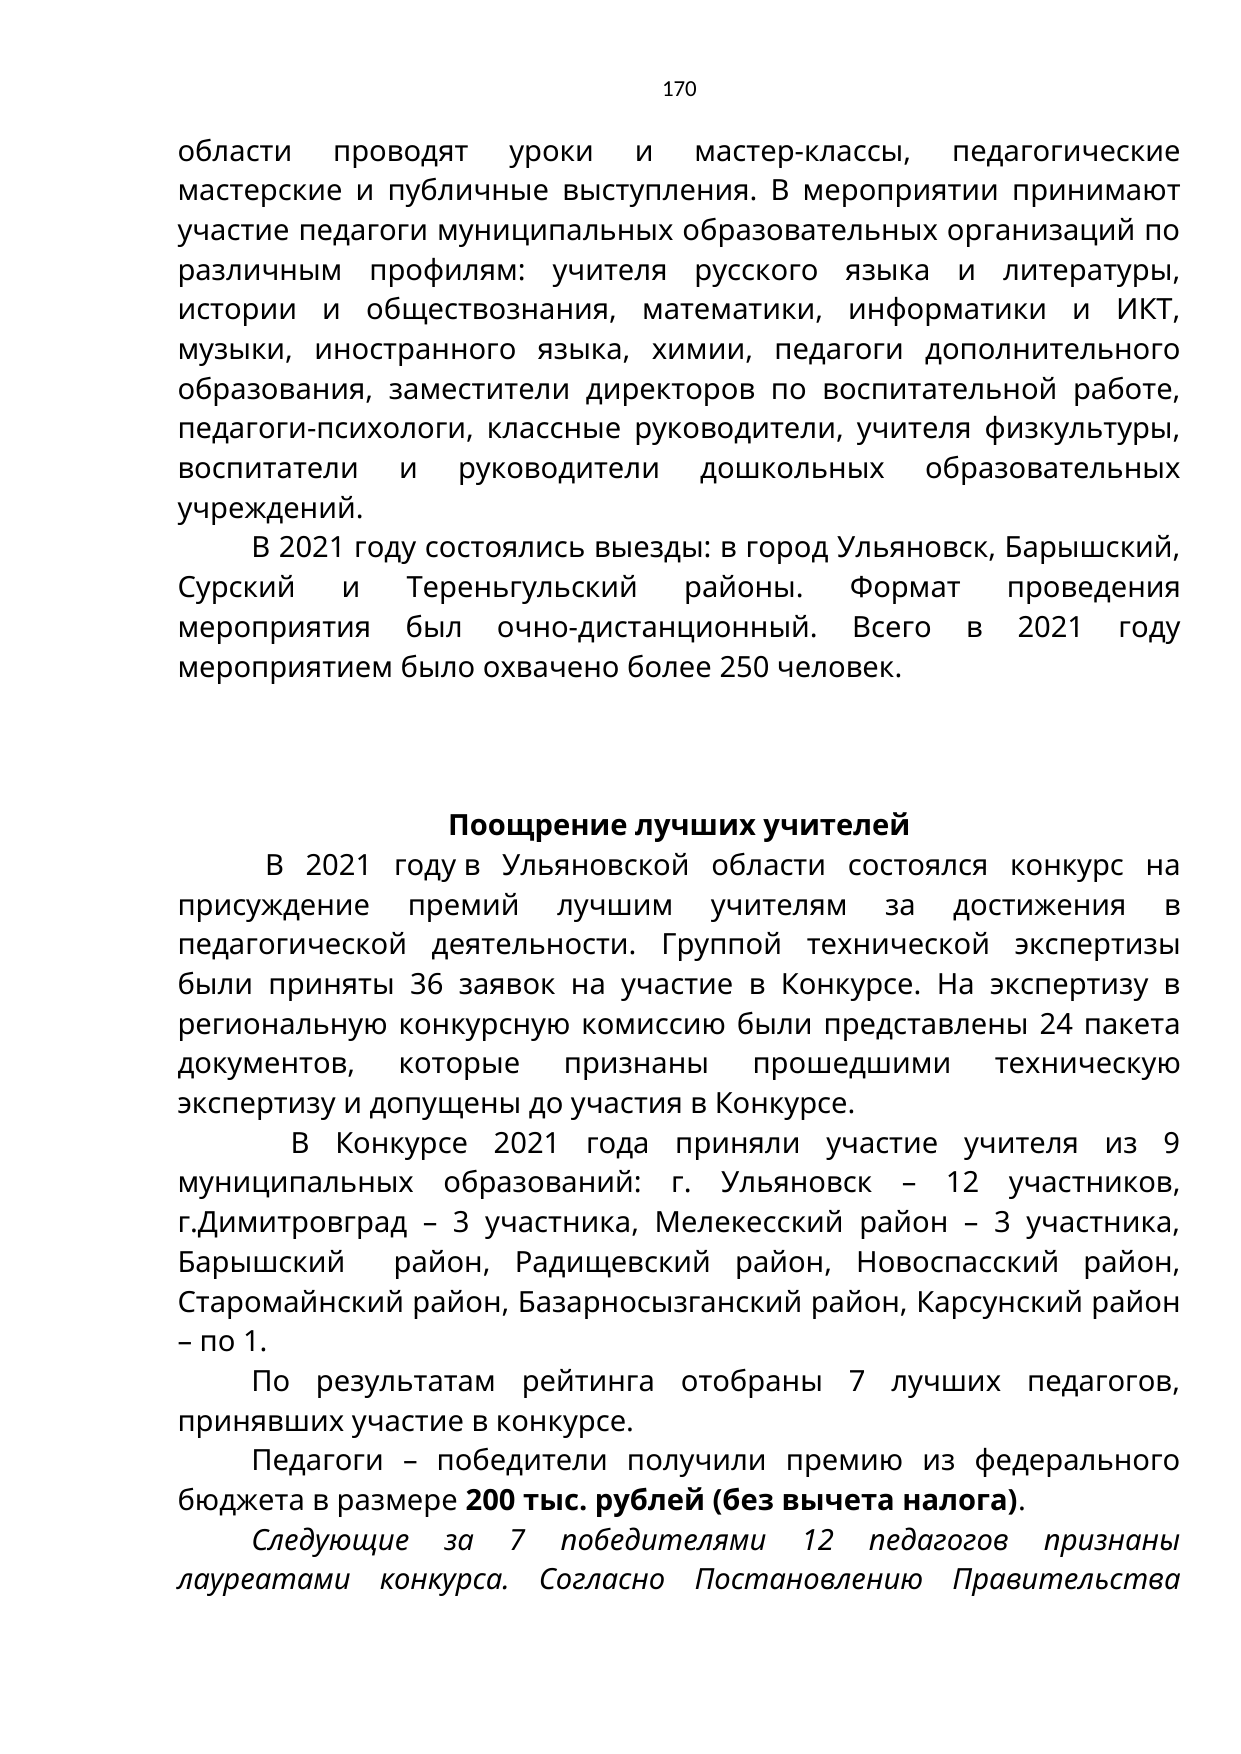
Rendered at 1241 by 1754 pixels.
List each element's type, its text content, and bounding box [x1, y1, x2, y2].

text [177, 1519, 1181, 1598]
text По результатам рейтинга отобраны 7 лучших педагогов, принявших участие в конкурсе. [177, 1360, 1181, 1439]
text Педагоги – победители получили премию из федерального бюджета в размере 200 тыс. рублей (без вычета налога). [177, 1439, 1181, 1519]
text В Конкурсе 2021 года приняли участие учителя из 9 муниципальных образований: г. Ульяновск – 12 участников, г.Димитровград – 3 участника, Мелекесский район – 3 участника, Барышский район, Радищевский район, Новоспасский район, Старомайнский район, Базарносызганский район, Карсунский район – по 1. [177, 1122, 1181, 1360]
text В 2021 году состоялись выезды: в город Ульяновск, Барышский, Сурский и Тереньгульский районы. Формат проведения мероприятия был очно-дистанционный. Всего в 2021 году мероприятием было охвачено более 250 человек. [177, 527, 1181, 686]
text Поощрение лучших учителей [177, 804, 1181, 844]
text В 2021 году в Ульяновской области состоялся конкурс на присуждение премий лучшим учителям за достижения в педагогической деятельности. Группой технической экспертизы были приняты 36 заявок на участие в Конкурсе. На экспертизу в региональную конкурсную комиссию были представлены 24 пакета документов, которые признаны прошедшими техническую экспертизу и допущены до участия в Конкурсе. [177, 844, 1181, 1122]
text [177, 130, 1181, 527]
